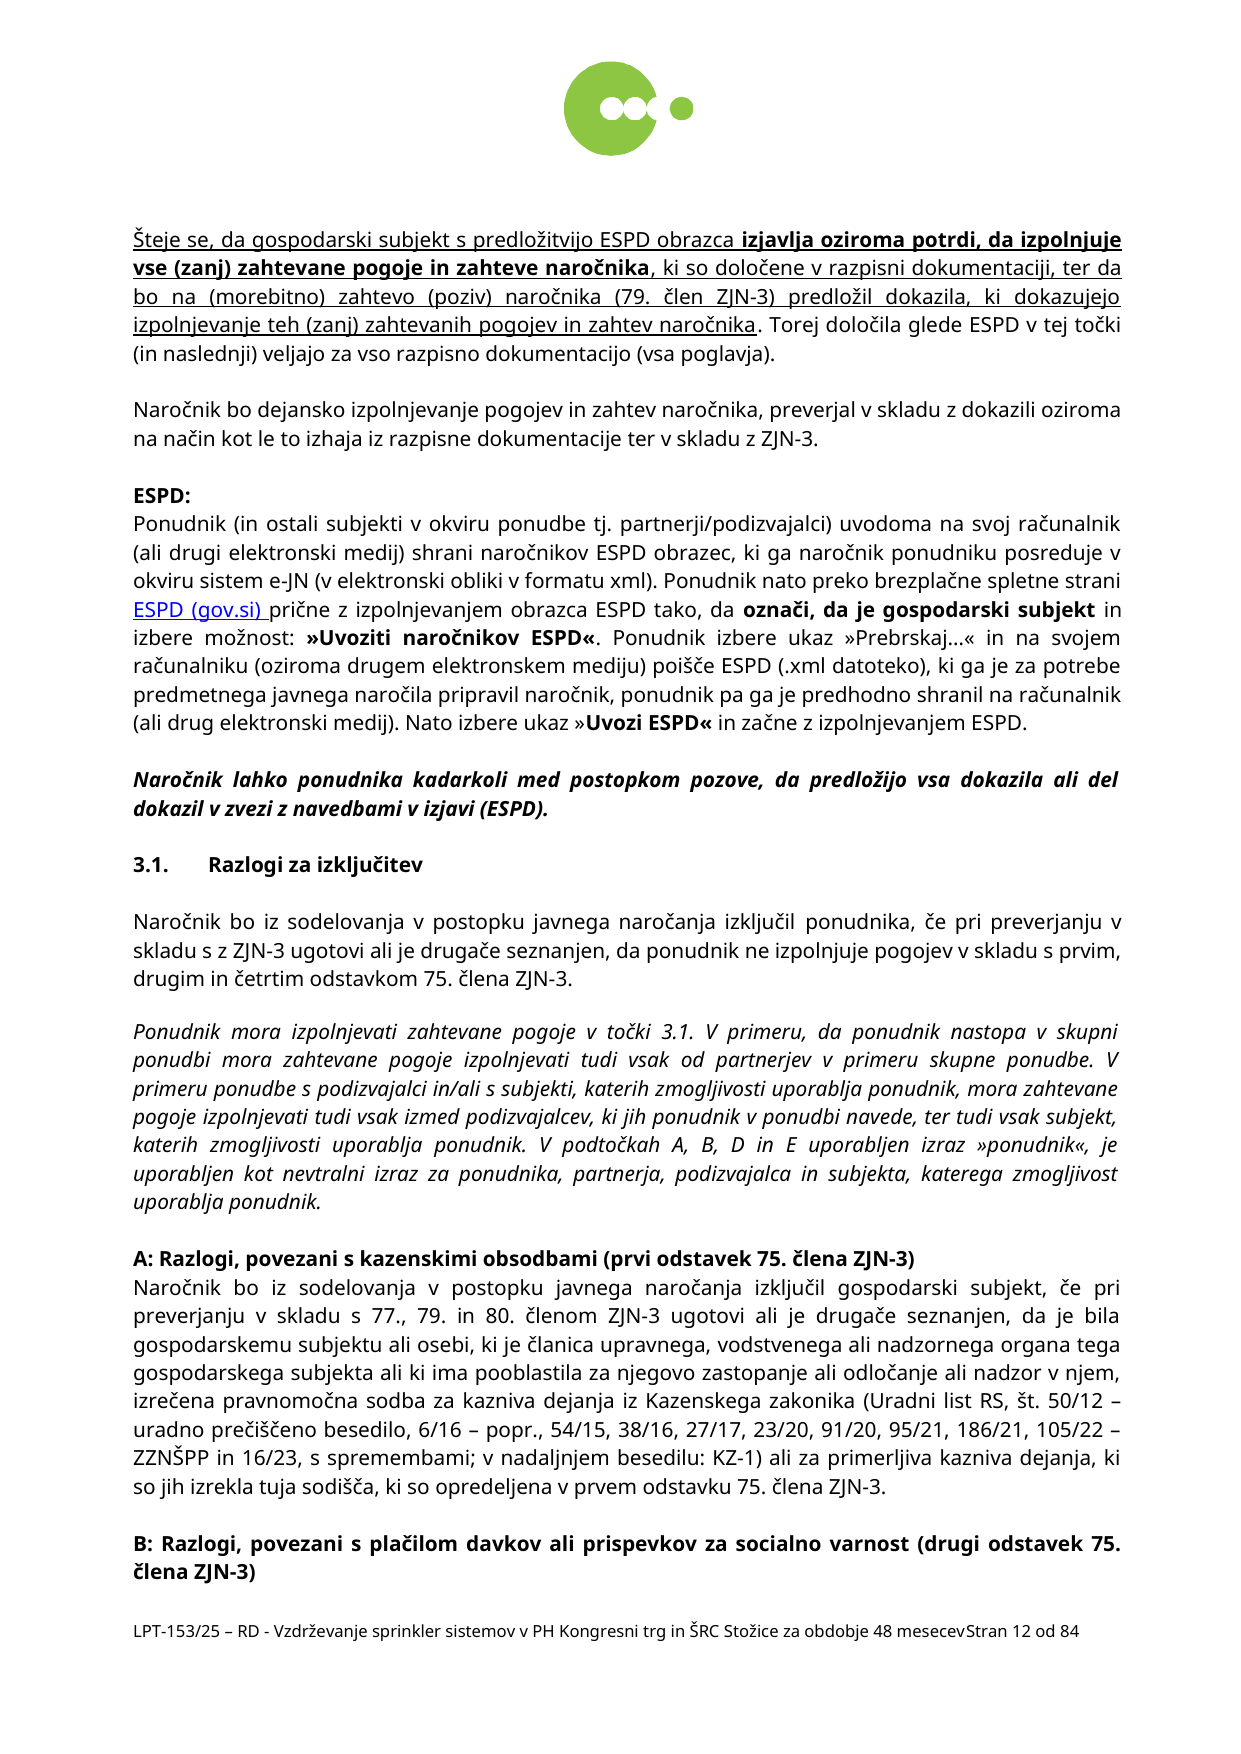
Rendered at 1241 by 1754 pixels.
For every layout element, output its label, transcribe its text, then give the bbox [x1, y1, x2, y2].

text Naročnik bo dejansko izpolnjevanje pogojev in zahtev naročnika, preverjal v skladu z dokazili oziroma na način kot le to izhaja iz razpisne dokumentacije ter v skladu z ZJN-3. [133, 396, 1122, 452]
text Naročnik bo iz sodelovanja v postopku javnega naročanja izključil gospodarski subjekt, če pri preverjanju v skladu s 77., 79. in 80. členom ZJN-3 ugotovi ali je drugače seznanjen, da je bila gospodarskemu subjektu ali osebi, ki je članica upravnega, vodstvenega ali nadzornega organa tega gospodarskega subjekta ali ki ima pooblastila za njegovo zastopanje ali odločanje ali nadzor v njem, izrečena pravnomočna sodba za kazniva dejanja iz Kazenskega zakonika (Uradni list RS, št. 50/12 – uradno prečiščeno besedilo, 6/16 – popr., 54/15, 38/16, 27/17, 23/20, 91/20, 95/21, 186/21, 105/22 – ZZNŠPP in 16/23, s spremembami; v nadaljnjem besedilu: KZ-1) ali za primerljiva kazniva dejanja, ki so jih izrekla tuja sodišča, ki so opredeljena v prvem odstavku 75. člena ZJN-3. [133, 1273, 1122, 1500]
text Ponudnik (in ostali subjekti v okviru ponudbe tj. partnerji/podizvajalci) uvodoma na svoj računalnik (ali drugi elektronski medij) shrani naročnikov ESPD obrazec, ki ga naročnik ponudniku posreduje v okviru sistem e-JN (v elektronski obliki v formatu xml). Ponudnik nato preko brezplačne spletne strani ESPD (gov.si) prične z izpolnjevanjem obrazca ESPD tako, da označi, da je gospodarski subjekt in izbere možnost: »Uvoziti naročnikov ESPD«. Ponudnik izbere ukaz »Prebrskaj…« in na svojem računalniku (oziroma drugem elektronskem mediju) poišče ESPD (.xml datoteko), ki ga je za potrebe predmetnega javnega naročila pripravil naročnik, ponudnik pa ga je predhodno shranil na računalnik (ali drug elektronski medij). Nato izbere ukaz »Uvozi ESPD« in začne z izpolnjevanjem ESPD. [133, 509, 1122, 737]
text Ponudnik mora izpolnjevati zahtevane pogoje v točki 3.1. V primeru, da ponudnik nastopa v skupni ponudbi mora zahtevane pogoje izpolnjevati tudi vsak od partnerjev v primeru skupne ponudbe. V primeru ponudbe s podizvajalci in/ali s subjekti, katerih zmogljivosti uporablja ponudnik, mora zahtevane pogoje izpolnjevati tudi vsak izmed podizvajalcev, ki jih ponudnik v ponudbi navede, ter tudi vsak subjekt, katerih zmogljivosti uporablja ponudnik. V podtočkah A, B, D in E uporabljen izraz »ponudnik«, je uporabljen kot nevtralni izraz za ponudnika, partnerja, podizvajalca in subjekta, katerega zmogljivost uporablja ponudnik. [133, 1017, 1122, 1216]
text Naročnik bo iz sodelovanja v postopku javnega naročanja izključil ponudnika, če pri preverjanju v skladu s z ZJN-3 ugotovi ali je drugače seznanjen, da ponudnik ne izpolnjuje pogojev v skladu s prvim, drugim in četrtim odstavkom 75. člena ZJN-3. [133, 907, 1122, 993]
text Šteje se, da gospodarski subjekt s predložitvijo ESPD obrazca izjavlja oziroma potrdi, da izpolnjuje vse (zanj) zahtevane pogoje in zahteve naročnika, ki so določene v razpisni dokumentaciji, ter da bo na (morebitno) zahtevo (poziv) naročnika (79. člen ZJN-3) predložil dokazila, ki dokazujejo izpolnjevanje teh (zanj) zahtevanih pogojev in zahtev naročnika. Torej določila glede ESPD v tej točki (in naslednji) veljajo za vso razpisno dokumentacijo (vsa poglavja). [133, 279, 1122, 367]
text ESPD: [133, 481, 1122, 509]
list Razlogi za izključitev [133, 851, 1122, 879]
text Naročnik lahko ponudnika kadarkoli med postopkom pozove, da predložijo vsa dokazila ali del dokazil v zvezi z navedbami v izjavi (ESPD). [133, 765, 1122, 822]
text B: Razlogi, povezani s plačilom davkov ali prispevkov za socialno varnost (drugi odstavek 75. člena ZJN-3) [133, 1529, 1122, 1586]
text A: Razlogi, povezani s kazenskimi obsodbami (prvi odstavek 75. člena ZJN-3) [133, 1244, 1122, 1273]
